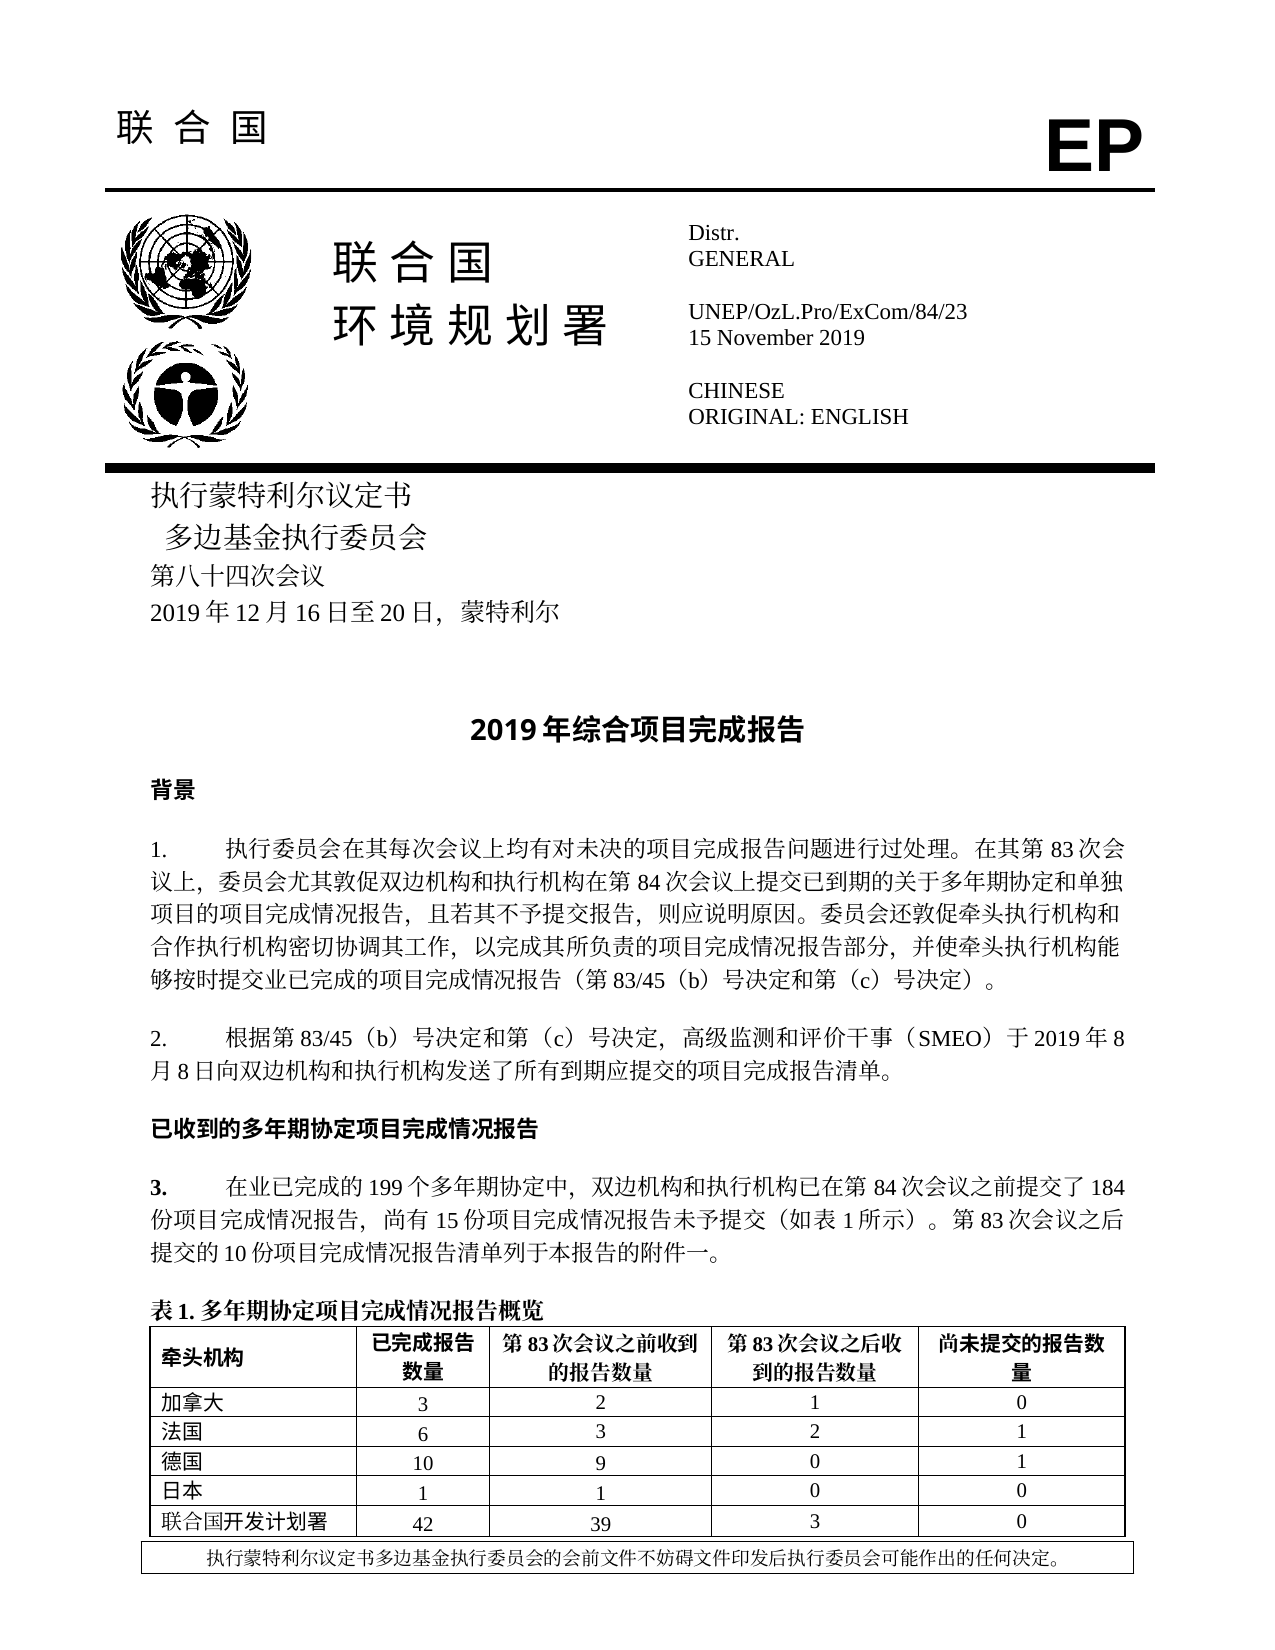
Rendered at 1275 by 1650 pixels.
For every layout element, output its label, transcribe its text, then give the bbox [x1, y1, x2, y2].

table_cell 1 [919, 1447, 1124, 1475]
text 2019年12月16日至20日，蒙特利尔 [150, 592, 1125, 628]
table_cell 加拿大 [151, 1388, 356, 1416]
table_cell 9 [490, 1447, 711, 1475]
subtitle 执行委员会在其每次会议上均有对未决的项目完成报告问题进行过处理。在其第83次会议上，委员会尤其敦促双边机构和执行机构在第84次会议上提交已到期的关于多年期协定和单独项目的项目完成情况报告，且若其不予提交报告，则应说明原因。委员会还敦促牵头执行机构和合作执行机构密切协调其工作，以完成其所负责的项目完成情况报告部分，并使牵头执行机构能够按时提交业已完成的项目完成情况报告（第83/45（b）号决定和第（c）号决定）。 [150, 831, 1125, 995]
table_cell 0 [919, 1506, 1124, 1536]
list 执行蒙特利尔议定书 [150, 473, 1125, 514]
table_cell 0 [712, 1447, 918, 1475]
table_cell 3 [357, 1388, 489, 1416]
table_cell 1 [490, 1476, 711, 1505]
list 已收到的多年期协定项目完成情况报告 [150, 1111, 1125, 1144]
table_cell 42 [357, 1506, 489, 1536]
table_header 第83次会议之后收到的报告数量 [712, 1327, 918, 1387]
table_header 牵头机构 [151, 1327, 356, 1387]
table_cell [105, 192, 321, 463]
table_cell 法国 [151, 1417, 356, 1446]
table_cell 1 [357, 1476, 489, 1505]
picture [118, 336, 251, 452]
table_cell 2 [712, 1417, 918, 1446]
table_header 已完成报告数量 [357, 1327, 489, 1387]
table_cell 0 [712, 1476, 918, 1505]
table_cell 日本 [151, 1476, 356, 1505]
text 第八十四次会议 [150, 556, 1125, 592]
table_cell 联合国开发计划署 [151, 1506, 356, 1536]
subtitle 根据第83/45（b）号决定和第（c）号决定，高级监测和评价干事（SMEO）于2019年8月8日向双边机构和执行机构发送了所有到期应提交的项目完成报告清单。 [150, 1020, 1125, 1086]
table_cell 6 [357, 1417, 489, 1446]
table_cell 10 [357, 1447, 489, 1475]
subtitle 在业已完成的199个多年期协定中，双边机构和执行机构已在第84次会议之前提交了184份项目完成情况报告，尚有15份项目完成情况报告未予提交（如表1所示）。第83次会议之后提交的10份项目完成情况报告清单列于本报告的附件一。 [150, 1169, 1125, 1268]
table_cell 联 合 国 环 境 规 划 署 [321, 192, 677, 463]
table_cell 0 [919, 1388, 1124, 1416]
list 多边基金执行委员会 [150, 514, 1125, 556]
table_cell 2 [490, 1388, 711, 1416]
text 2019年综合项目完成报告 [150, 707, 1125, 749]
table_cell Distr. GENERAL UNEP/OzL.Pro/ExCom/84/23 15 November 2019 CHINESE ORIGINAL: ENGLISH [677, 192, 1155, 463]
table_cell 德国 [151, 1447, 356, 1475]
table_cell 3 [490, 1417, 711, 1446]
table_cell 1 [919, 1417, 1124, 1446]
subtitle 表1. 多年期协定项目完成情况报告概览 [150, 1293, 1125, 1326]
table_cell 1 [712, 1388, 918, 1416]
table_header 尚未提交的报告数量 [919, 1327, 1124, 1387]
list 背景 [150, 774, 1125, 806]
table_header 联 合 国 [105, 101, 677, 188]
table_header EP [677, 101, 1155, 188]
table_cell 0 [919, 1476, 1124, 1505]
table_cell 39 [490, 1506, 711, 1536]
table_header 第83次会议之前收到的报告数量 [490, 1327, 711, 1387]
table_cell 3 [712, 1506, 918, 1536]
